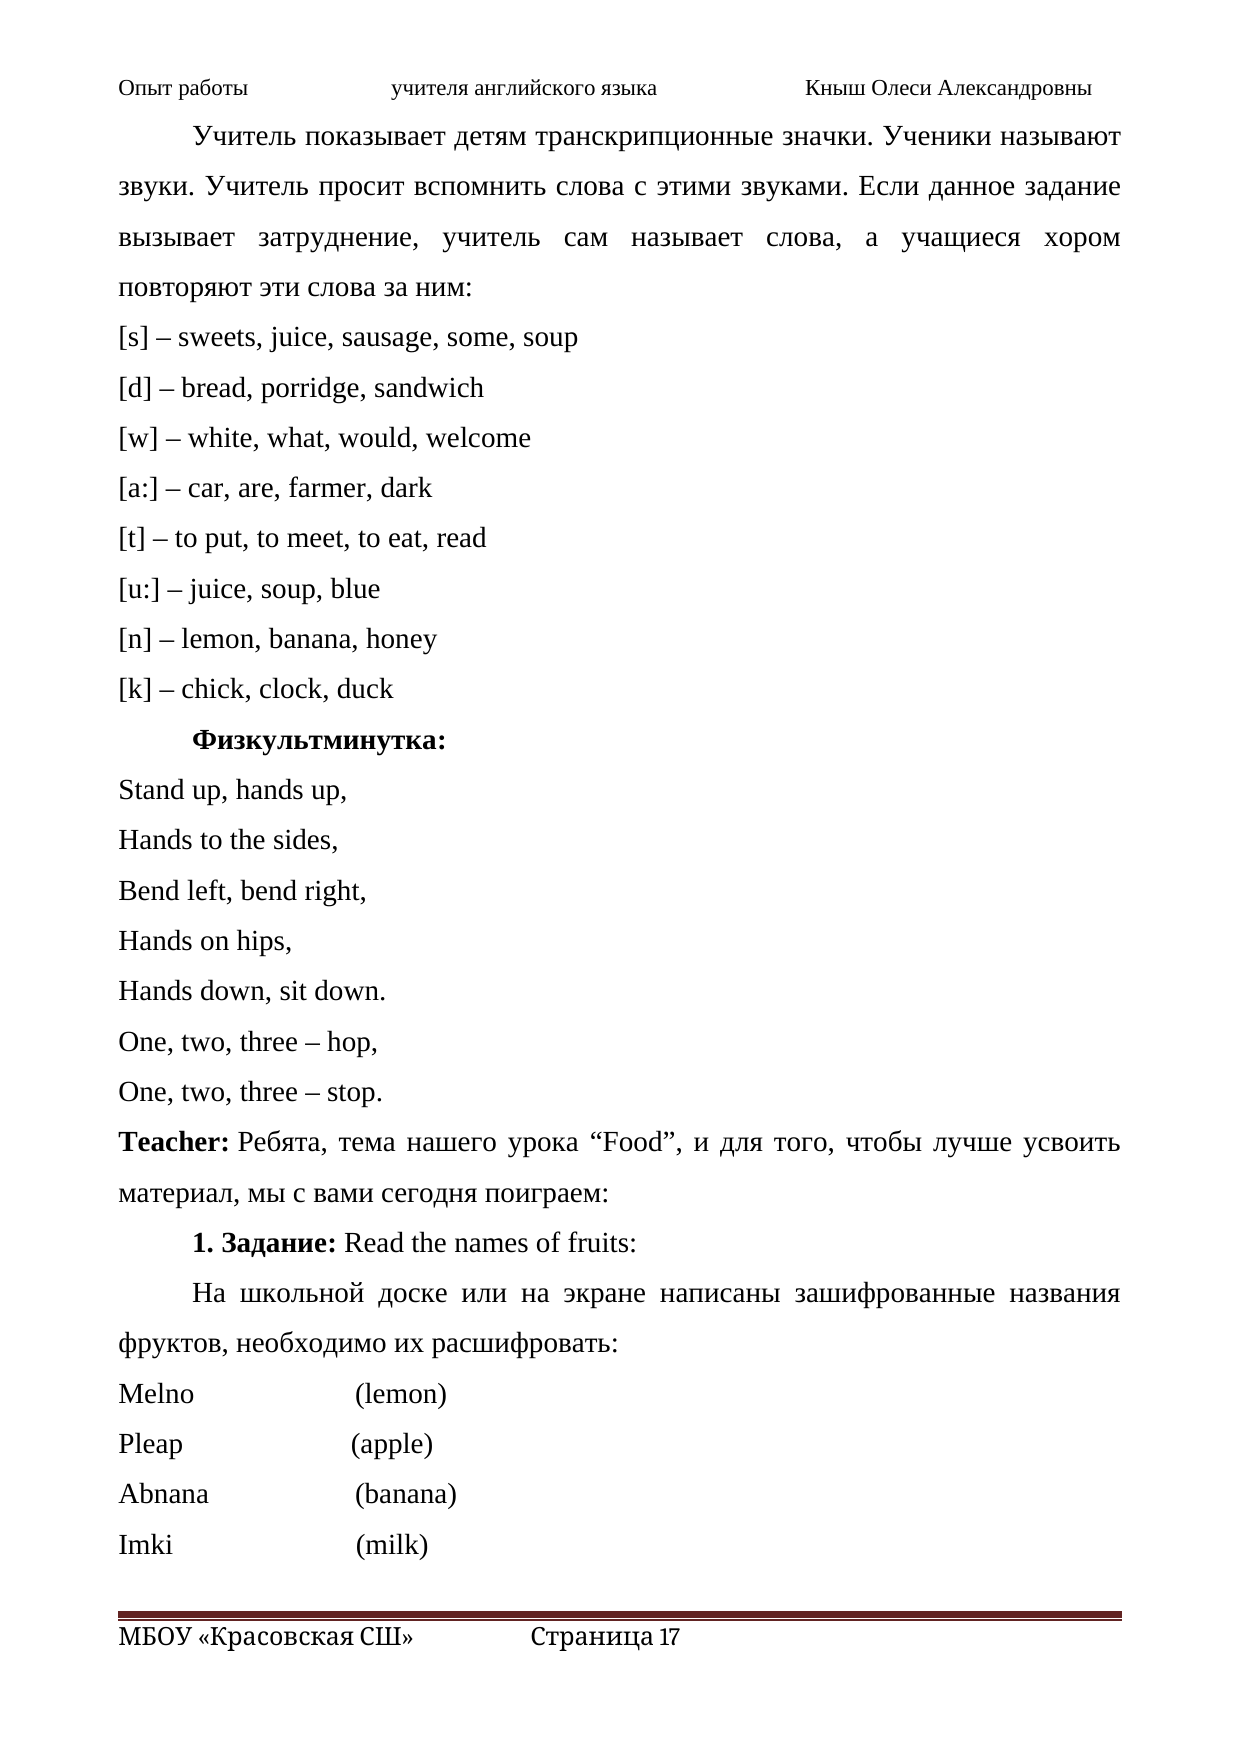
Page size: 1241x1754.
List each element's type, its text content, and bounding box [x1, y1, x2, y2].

text [t] – to put, to meet, to eat, read [118, 521, 1122, 554]
text [n] – lemon, banana, honey [118, 621, 1122, 655]
text [s] – sweets, juice, sausage, some, soup [118, 319, 1122, 353]
text [w] – white, what, would, welcome [118, 420, 1122, 453]
text На школьной доске или на экране написаны зашифрованные названия фруктов, необходимо их расшифровать: [118, 1275, 1122, 1359]
text 1. Задание: Read the names of fruits: [118, 1225, 1122, 1258]
text Физкультминутка: [118, 722, 1122, 755]
text Stand up, hands up, Hands to the sides, Bend left, bend right, Hands on hips, Нands down, sit down. One, two, three – hop, One, two, three – stop. [118, 772, 1122, 1108]
text [k] – chick, clock, duck [118, 672, 1122, 705]
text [118, 1376, 1122, 1560]
text [a:] – car, are, farmer, dark [118, 470, 1122, 504]
text [u:] – juice, soup, blue [118, 571, 1122, 604]
text Учитель показывает детям транскрипционные значки. Ученики называют звуки. Учитель просит вспомнить слова с этими звуками. Если данное задание вызывает затруднение, учитель сам называет слова, а учащиеся хором повторяют эти слова за ним: [118, 118, 1122, 303]
text Teacher: Ребята, тема нашего урока “Food”, и для того, чтобы лучше усвоить материал, мы с вами сегодня поиграем: [118, 1124, 1122, 1208]
text [d] – bread, porridge, sandwich [118, 370, 1122, 403]
